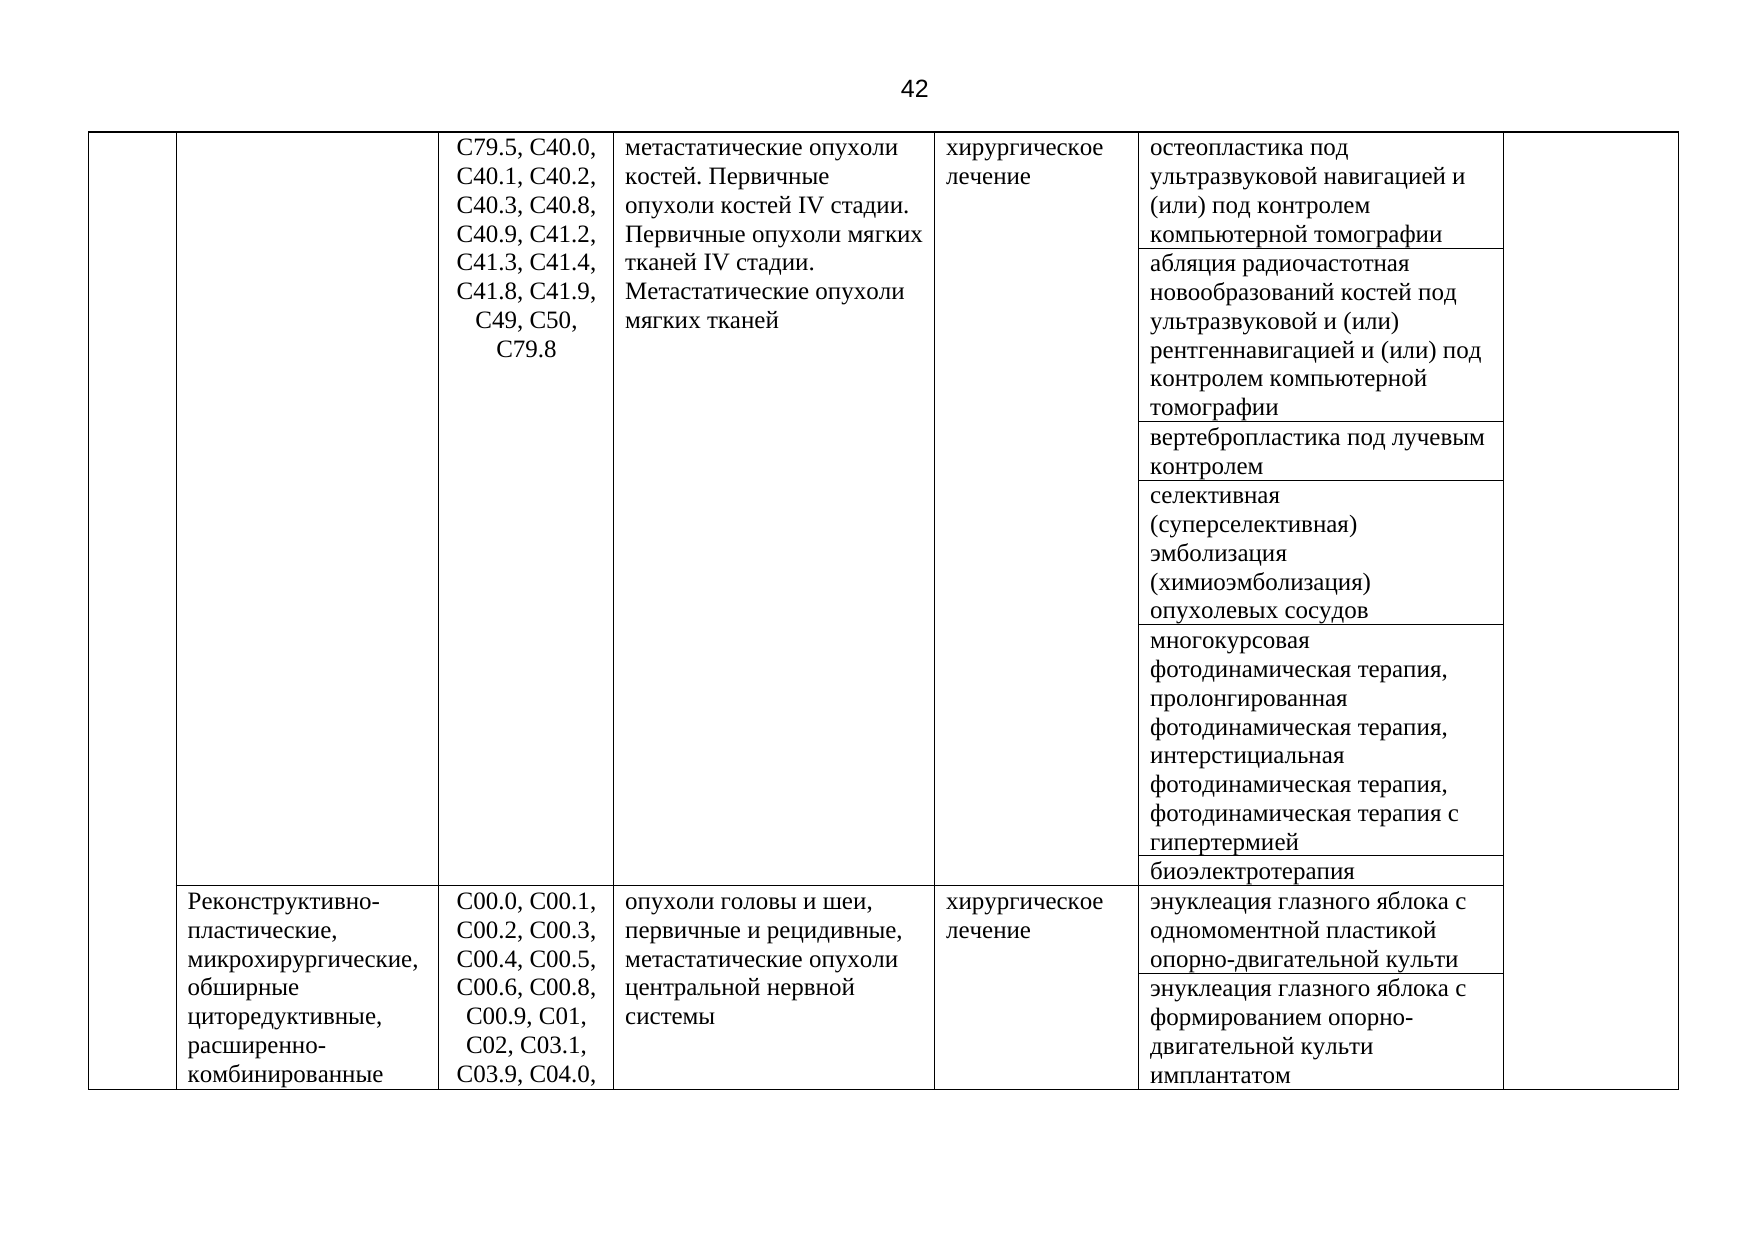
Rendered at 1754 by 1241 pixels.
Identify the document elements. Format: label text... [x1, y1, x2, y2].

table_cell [935, 133, 1138, 885]
table_cell энуклеация глазного яблока с одномоментной пластикой опорно-двигательной культи [1139, 886, 1503, 972]
table_cell вертебропластика под лучевым контролем [1139, 422, 1503, 479]
table_cell Реконструктивно-пластические, микрохирургические, обширные циторедуктивные, расширенно-комбинированные хирургические вмешательства, в том числе с применением физических факторов (гипертермия, радиочастотная термоабляция, фотодинамическая терапия, лазерная и криодеструкция и др.) при злокачественных новообразованиях, в том числе у детей [177, 886, 438, 1088]
table_cell абляция радиочастотная новообразований костей под ультразвуковой и (или) рентгеннавигацией и (или) под контролем компьютерной томографии [1139, 249, 1503, 421]
table_cell многокурсовая фотодинамическая терапия, пролонгированная фотодинамическая терапия, интерстициальная фотодинамическая терапия, фотодинамическая терапия с гипертермией [1139, 625, 1503, 855]
table_cell хирургическое лечение [935, 886, 1138, 1088]
table_cell селективная (суперселективная) эмболизация (химиоэмболизация) опухолевых сосудов [1139, 481, 1503, 624]
table_cell энуклеация глазного яблока с формированием опорно-двигательной культи имплантатом [1139, 974, 1503, 1088]
table_cell опухоли головы и шеи, первичные и рецидивные, метастатические опухоли центральной нервной системы [614, 886, 934, 1088]
table_cell метастатические опухоли костей. Первичные опухоли костей IV стадии. Первичные опухоли мягких тканей IV стадии. Метастатические опухоли мягких тканей [614, 133, 934, 885]
table_cell C00.0, C00.1, C00.2, C00.3, C00.4, C00.5, C00.6, C00.8, C00.9, C01, C02, C03.1, C03.9, C04.0, C04.1, C04.8, C04.9, C05, C06.0, C06.1, C06.2, C06.9, C07, C08.0, C08.1, C08.8, C08.9, C09.0, C09.8, C09.9, C10.0, C10.1, C10.2, C10.4, C10.8, C10.9, C11.0, C11.1, C11.2, C11.3, C11.8, C11.9, C13.0, C13.1, C13.2, C13.8, C13.9, C14.0, C12, C14.8, C15.0, C30.0, C30.1, C31.0, C31.1, C31.2, C31.3, C31.8, C31.9, C32.0, C32.1, C32.2, C32.3, C32.8, C32.9, C33, C43, C44, C49.0, C69, C73 [439, 886, 613, 1088]
table_cell C79.5, C40.0, C40.1, C40.2, C40.3, C40.8, C40.9, C41.2, C41.3, C41.4, C41.8, C41.9, C49, C50, C79.8 [439, 133, 613, 885]
table_cell биоэлектротерапия [1139, 856, 1503, 885]
table_cell остеопластика под ультразвуковой навигацией и (или) под контролем компьютерной томографии [1139, 133, 1503, 247]
